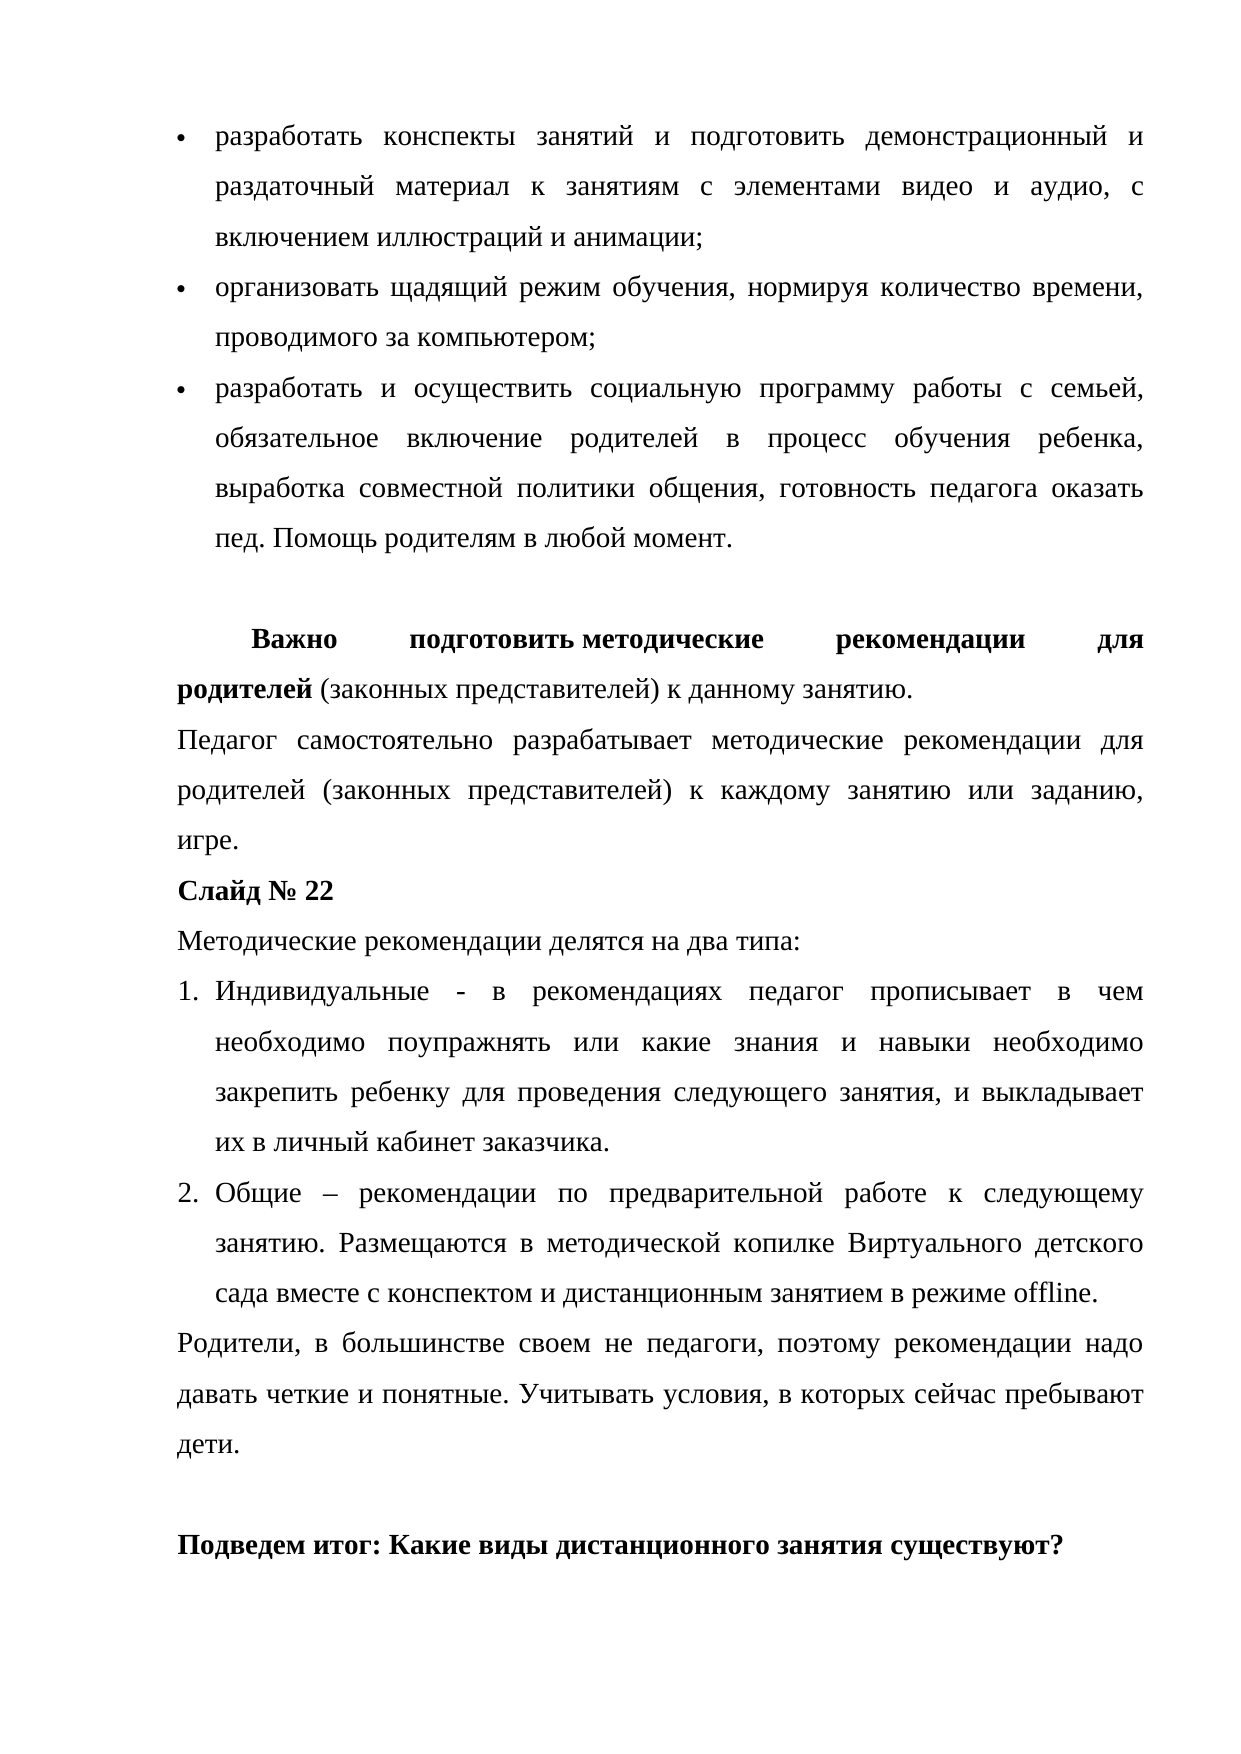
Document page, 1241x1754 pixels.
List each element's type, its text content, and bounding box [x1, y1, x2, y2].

text Методические рекомендации делятся на два типа: [177, 923, 1144, 957]
text Родители, в большинстве своем не педагоги, поэтому рекомендации надо давать четкие и понятные. Учитывать условия, в которых сейчас пребывают дети. [177, 1326, 1144, 1460]
text Педагог самостоятельно разрабатывает методические рекомендации для родителей (законных представителей) к каждому занятию или заданию, игре. [177, 722, 1144, 856]
text Подведем итог: Какие виды дистанционного занятия существуют? [177, 1527, 1152, 1560]
list организовать щадящий режим обучения, нормируя количество времени, проводимого за компьютером; [177, 269, 1144, 353]
list разработать и осуществить социальную программу работы с семьей, обязательное включение родителей в процесс обучения ребенка, выработка совместной политики общения, готовность педагога оказать пед. Помощь родителям в любой момент. [177, 370, 1144, 554]
list Общие – рекомендации по предварительной работе к следующему занятию. Размещаются в методической копилке Виртуального детского сада вместе с конспектом и дистанционным занятием в режиме offline. [177, 1175, 1144, 1309]
text Слайд № 22 [177, 873, 1152, 906]
list разработать конспекты занятий и подготовить демонстрационный и раздаточный материал к занятиям с элементами видео и аудио, с включением иллюстраций и анимации; [177, 118, 1144, 252]
text Важно подготовить методические рекомендации для родителей (законных представителей) к данному занятию. [177, 621, 1144, 705]
list Индивидуальные - в рекомендациях педагог прописывает в чем необходимо поупражнять или какие знания и навыки необходимо закрепить ребенку для проведения следующего занятия, и выкладывает их в личный кабинет заказчика. [177, 973, 1144, 1158]
